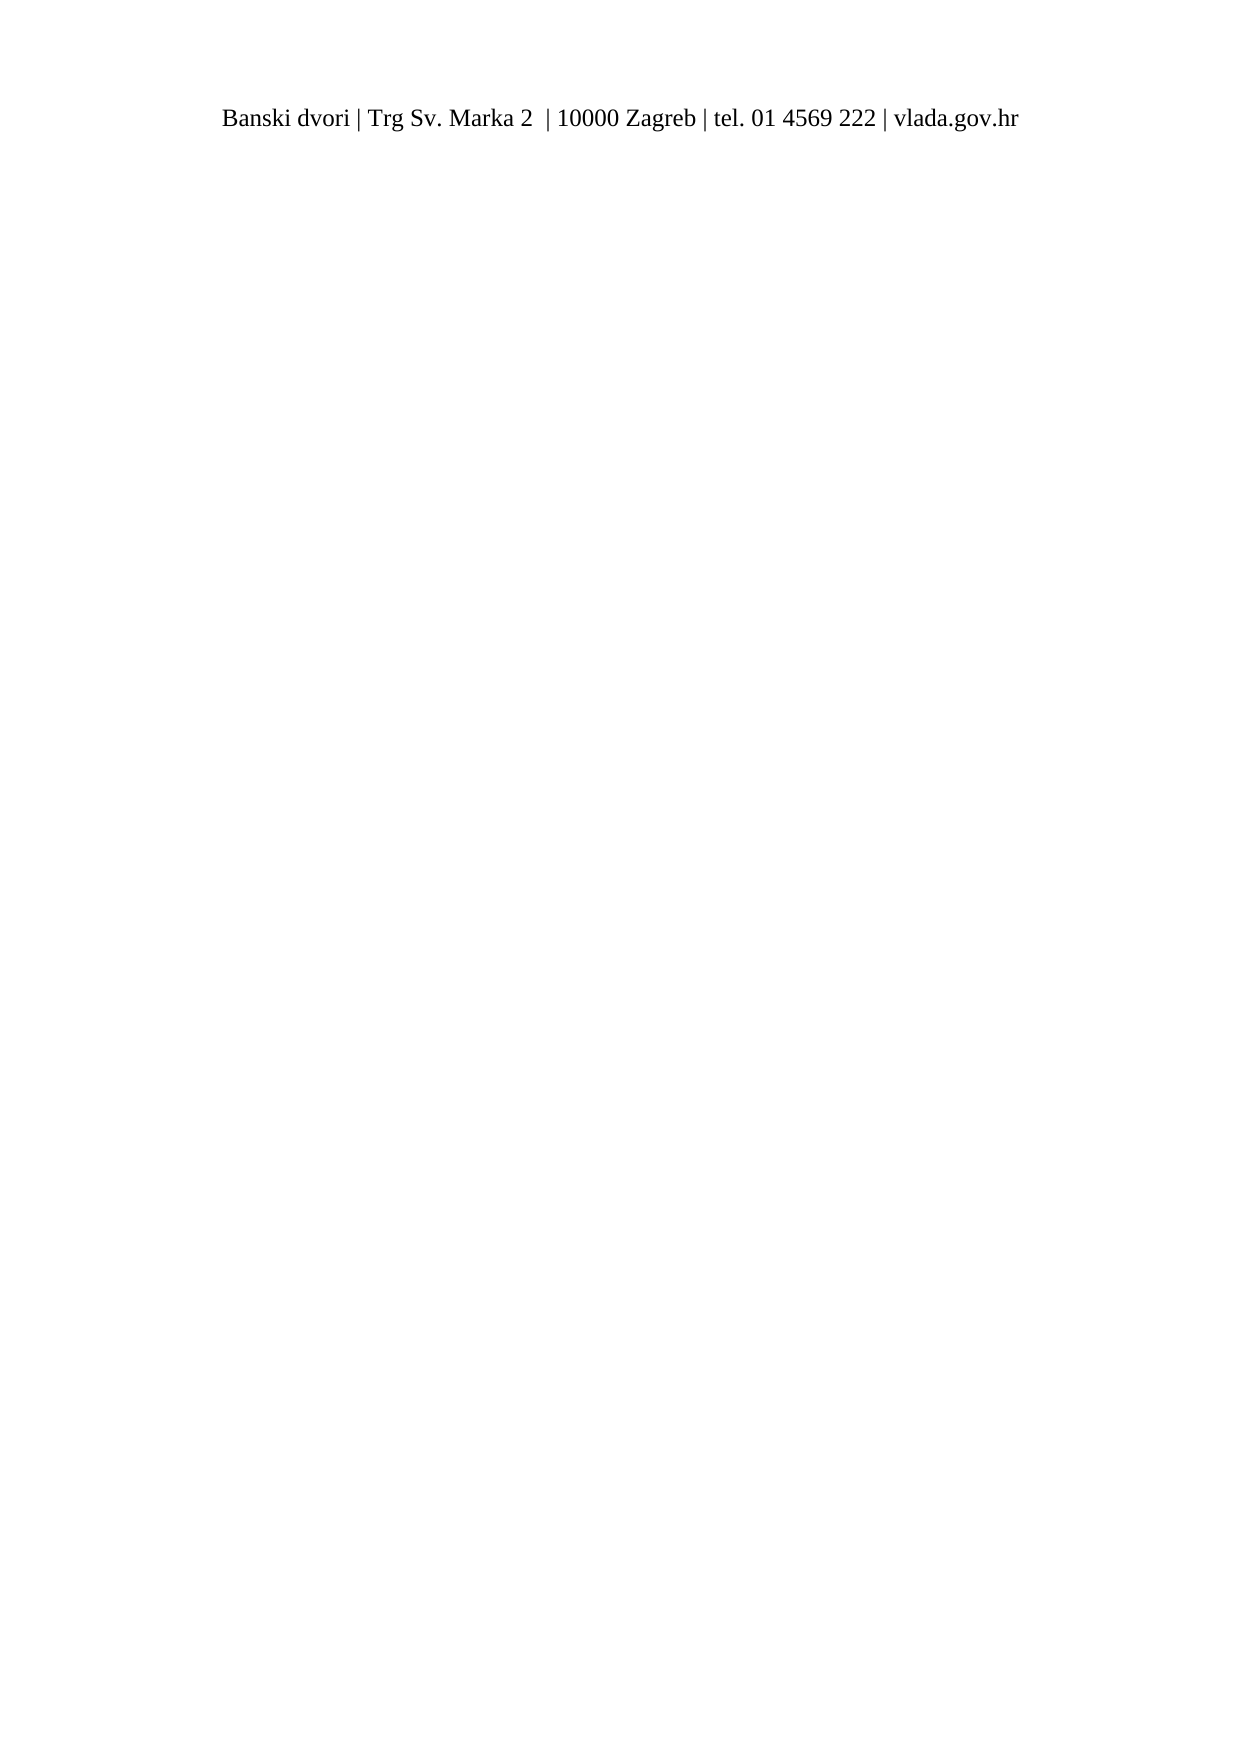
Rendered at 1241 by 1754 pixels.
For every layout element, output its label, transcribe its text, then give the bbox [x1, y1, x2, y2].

text Banski dvori | Trg Sv. Marka 2 | 10000 Zagreb | tel. 01 4569 222 | vlada.gov.hr [148, 103, 1093, 132]
